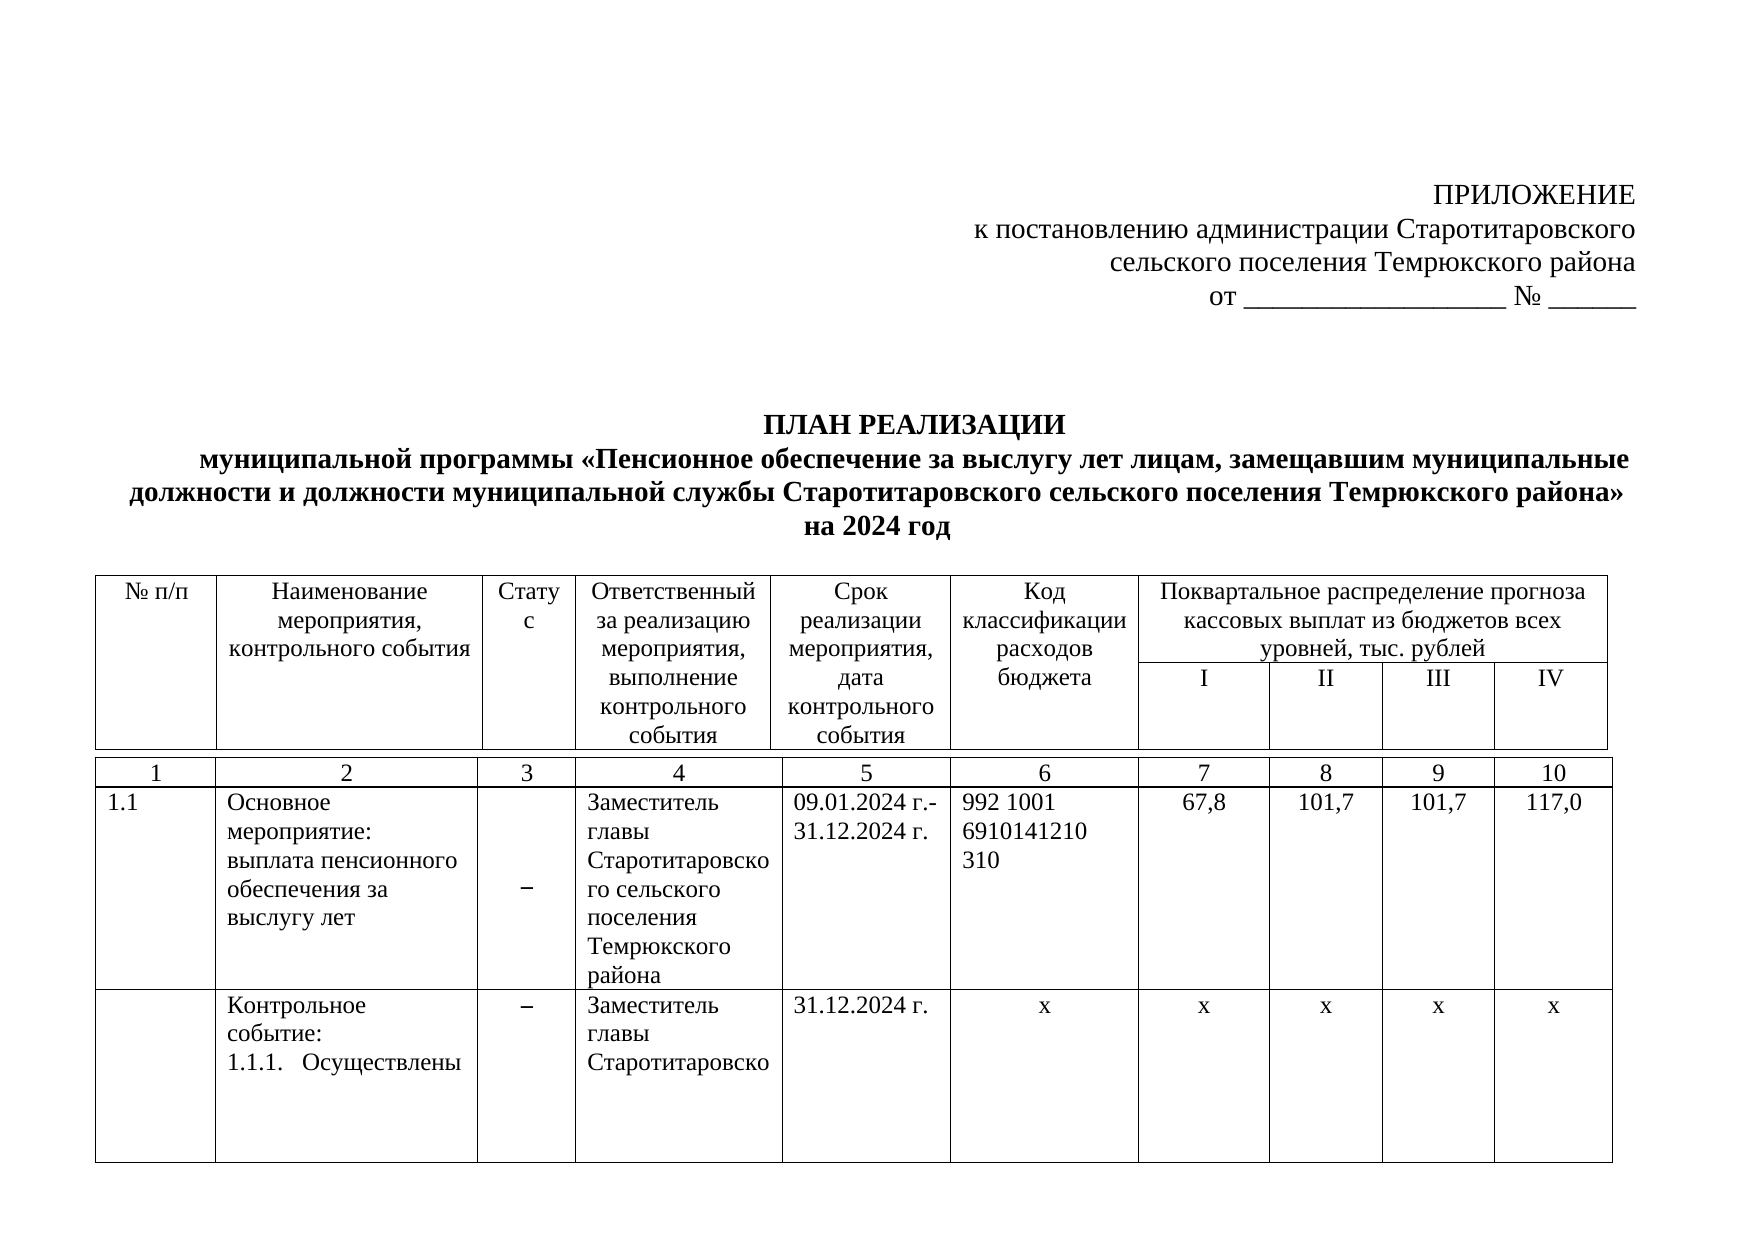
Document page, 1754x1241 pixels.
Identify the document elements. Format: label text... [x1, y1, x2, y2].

table_header Код классификации расходов бюджета [951, 576, 1138, 748]
table_cell [96, 990, 215, 1162]
text ПЛАН РЕАЛИЗАЦИИ [118, 407, 1636, 441]
text муниципальной программы «Пенсионное обеспечение за выслугу лет лицам, замещавшим муниципальные должности и должности муниципальной службы Старотитаровского сельского поселения Темрюкского района» на 2024 год [118, 441, 1636, 541]
table_header 4 [576, 758, 782, 786]
table_cell х [1383, 990, 1494, 1162]
table_header 3 [478, 758, 575, 786]
table_header 1 [96, 758, 215, 786]
table_cell IV [1495, 663, 1607, 748]
table_cell III [1383, 663, 1494, 748]
table_header 10 [1495, 758, 1612, 786]
table_cell 101,7 [1383, 788, 1494, 989]
table_cell ‒ [478, 990, 575, 1162]
table_cell Заместитель главы Старотитаровского сельского поселения Темрюкского района [576, 788, 782, 989]
table_cell 992 1001 6910141210 310 [951, 788, 1138, 989]
table_header 6 [951, 758, 1138, 786]
table_cell 1.1 [96, 788, 215, 989]
table_cell х [951, 990, 1138, 1162]
table_header 9 [1383, 758, 1494, 786]
table_header Статус [483, 576, 575, 748]
table_cell 09.01.2024 г.- 31.12.2024 г. [783, 788, 950, 989]
table_cell ‒ [478, 788, 575, 989]
table_header 8 [1270, 758, 1382, 786]
table_header 2 [216, 758, 477, 786]
text сельского поселения Темрюкского района [118, 244, 1636, 278]
table_cell 67,8 [1139, 788, 1269, 989]
table_header Ответственный за реализацию мероприятия, выполнение контрольного события [576, 576, 770, 748]
text ПРИЛОЖЕНИЕ [118, 177, 1636, 211]
text к постановлению администрации Старотитаровского [118, 211, 1636, 244]
table_cell 101,7 [1270, 788, 1382, 989]
table_cell Основное мероприятие: выплата пенсионного обеспечения за выслугу лет [216, 788, 477, 989]
text от __________________ № ______ [118, 278, 1636, 311]
table_header Поквартальное распределение прогноза кассовых выплат из бюджетов всех уровней, тыс. рублей [1139, 576, 1607, 662]
table_cell II [1270, 663, 1382, 748]
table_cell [216, 990, 477, 1162]
table_cell 117,0 [1495, 788, 1612, 989]
table_header Срок реализации мероприятия, дата контрольного события [771, 576, 950, 748]
table_header № п/п [96, 576, 216, 748]
table_cell х [1495, 990, 1612, 1162]
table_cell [576, 990, 782, 1162]
table_header 7 [1139, 758, 1269, 786]
table_header Наименование мероприятия, контрольного события [217, 576, 482, 748]
table_cell I [1139, 663, 1269, 748]
table_cell х [1270, 990, 1382, 1162]
table_cell х [1139, 990, 1269, 1162]
table_cell 31.12.2024 г. [783, 990, 950, 1162]
table_header 5 [783, 758, 950, 786]
